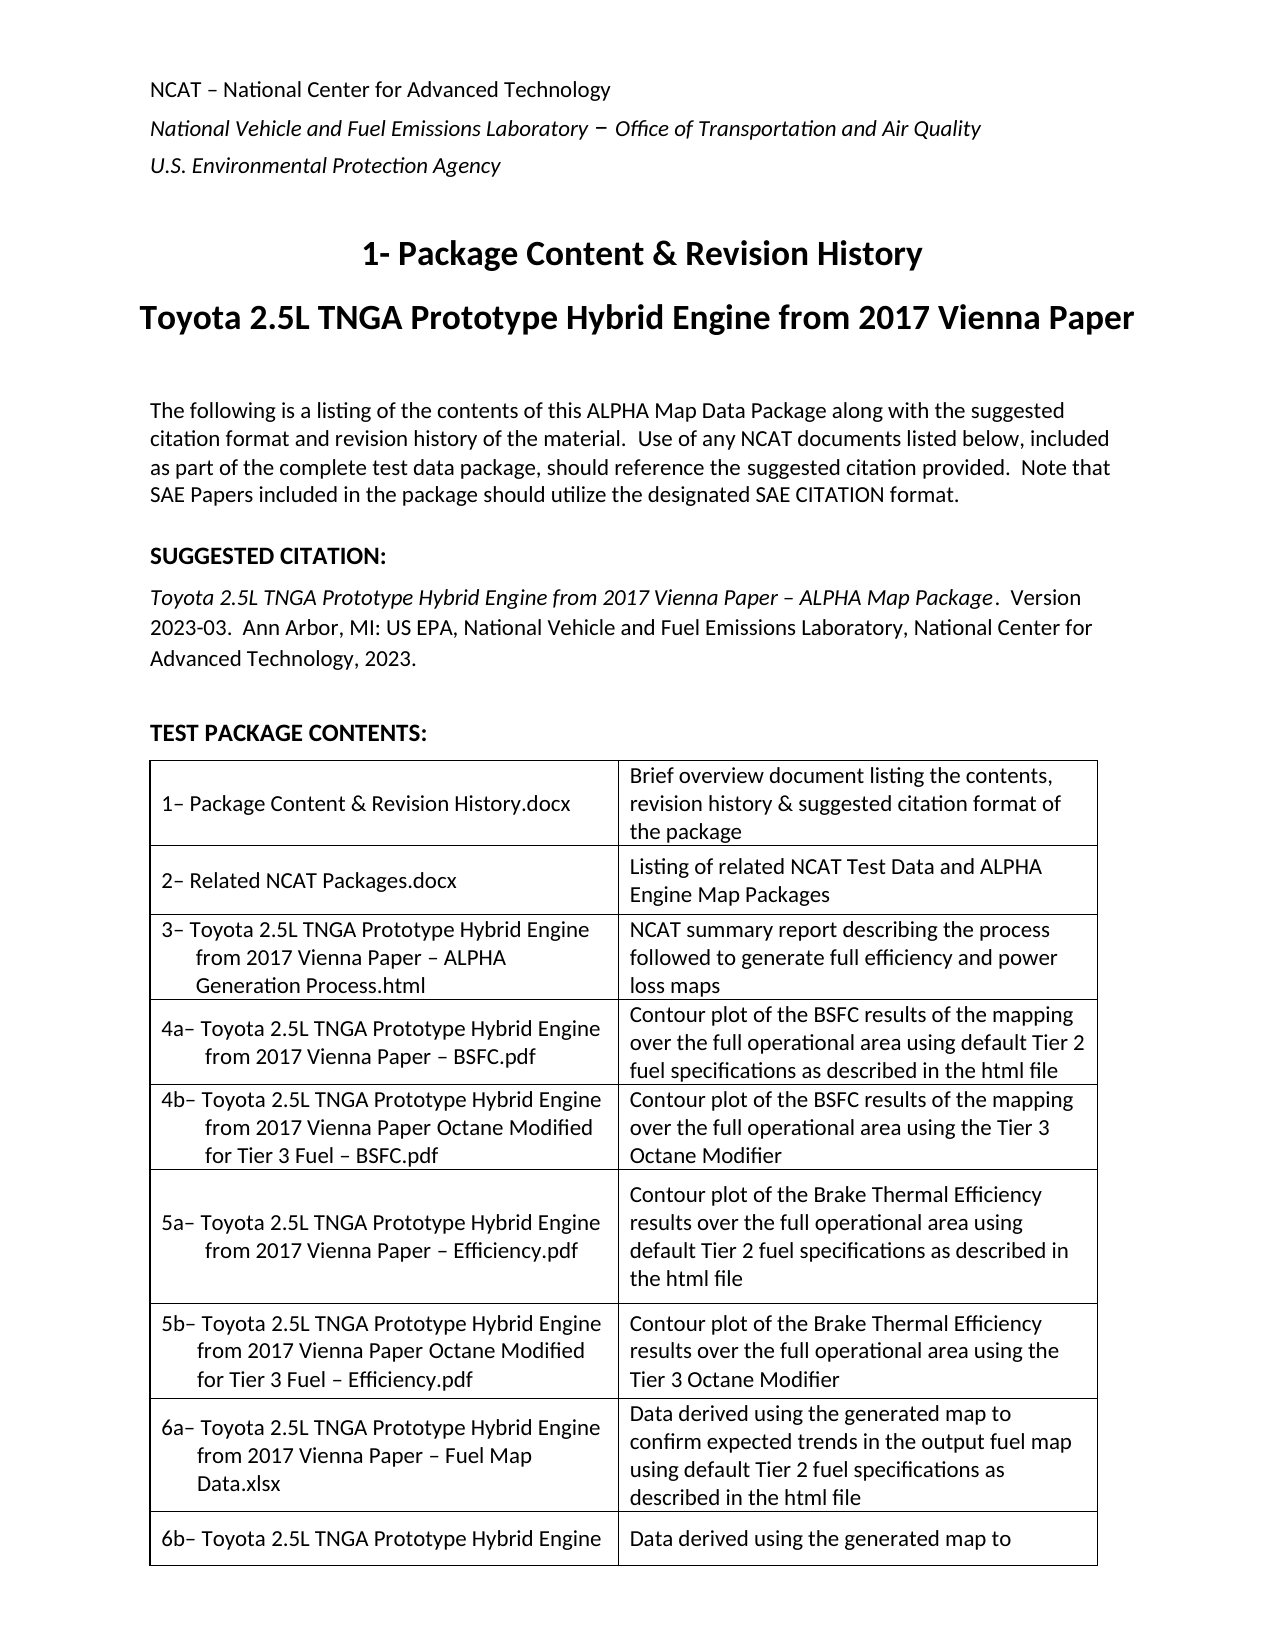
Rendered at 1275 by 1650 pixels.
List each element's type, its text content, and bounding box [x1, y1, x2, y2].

text TEST PACKAGE CONTENTS: [150, 717, 1125, 747]
text SUGGESTED CITATION: [150, 540, 1125, 571]
table_cell 5b– Toyota 2.5L TNGA Prototype Hybrid Engine from 2017 Vienna Paper Octane Modified for Tier 3 Fuel – Efficiency.pdf [151, 1304, 618, 1398]
table_cell NCAT summary report describing the process followed to generate full efficiency and power loss maps [619, 915, 1097, 999]
table_cell Data derived using the generated map to confirm expected trends in the output fuel map using default Tier 2 fuel specifications as described in the html file [619, 1399, 1097, 1511]
table_cell 6a– Toyota 2.5L TNGA Prototype Hybrid Engine from 2017 Vienna Paper – Fuel Map Data.xlsx [151, 1399, 618, 1511]
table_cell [619, 1512, 1097, 1564]
table_cell 3– Toyota 2.5L TNGA Prototype Hybrid Engine from 2017 Vienna Paper – ALPHA Generation Process.html [151, 915, 618, 999]
table_cell 4a– Toyota 2.5L TNGA Prototype Hybrid Engine from 2017 Vienna Paper – BSFC.pdf [151, 1000, 618, 1084]
table_cell Contour plot of the Brake Thermal Efficiency results over the full operational area using the Tier 3 Octane Modifier [619, 1304, 1097, 1398]
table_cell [151, 1512, 618, 1564]
text Toyota 2.5L TNGA Prototype Hybrid Engine from 2017 Vienna Paper [131, 295, 1144, 338]
table_header 1– Package Content & Revision History.docx [151, 761, 618, 845]
text Toyota 2.5L TNGA Prototype Hybrid Engine from 2017 Vienna Paper – ALPHA Map Package. Version 2023-03. Ann Arbor, MI: US EPA, National Vehicle and Fuel Emissions Laboratory, National Center for Advanced Technology, 2023. [150, 583, 1125, 672]
text 1- Package Content & Revision History [131, 231, 1153, 274]
table_cell Listing of related NCAT Test Data and ALPHA Engine Map Packages [619, 846, 1097, 914]
table_cell 5a– Toyota 2.5L TNGA Prototype Hybrid Engine from 2017 Vienna Paper – Efficiency.pdf [151, 1170, 618, 1302]
table_cell Contour plot of the BSFC results of the mapping over the full operational area using default Tier 2 fuel specifications as described in the html file [619, 1000, 1097, 1084]
table_cell Contour plot of the BSFC results of the mapping over the full operational area using the Tier 3 Octane Modifier [619, 1085, 1097, 1169]
table_header Brief overview document listing the contents, revision history & suggested citation format of the package [619, 761, 1097, 845]
table_cell 4b– Toyota 2.5L TNGA Prototype Hybrid Engine from 2017 Vienna Paper Octane Modified for Tier 3 Fuel – BSFC.pdf [151, 1085, 618, 1169]
text The following is a listing of the contents of this ALPHA Map Data Package along with the suggested citation format and revision history of the material. Use of any NCAT documents listed below, included as part of the complete test data package, should reference the suggested citation provided. Note that SAE Papers included in the package should utilize the designated SAE CITATION format. [150, 397, 1125, 509]
table_cell Contour plot of the Brake Thermal Efficiency results over the full operational area using default Tier 2 fuel specifications as described in the html file [619, 1170, 1097, 1302]
table_cell 2– Related NCAT Packages.docx [151, 846, 618, 914]
